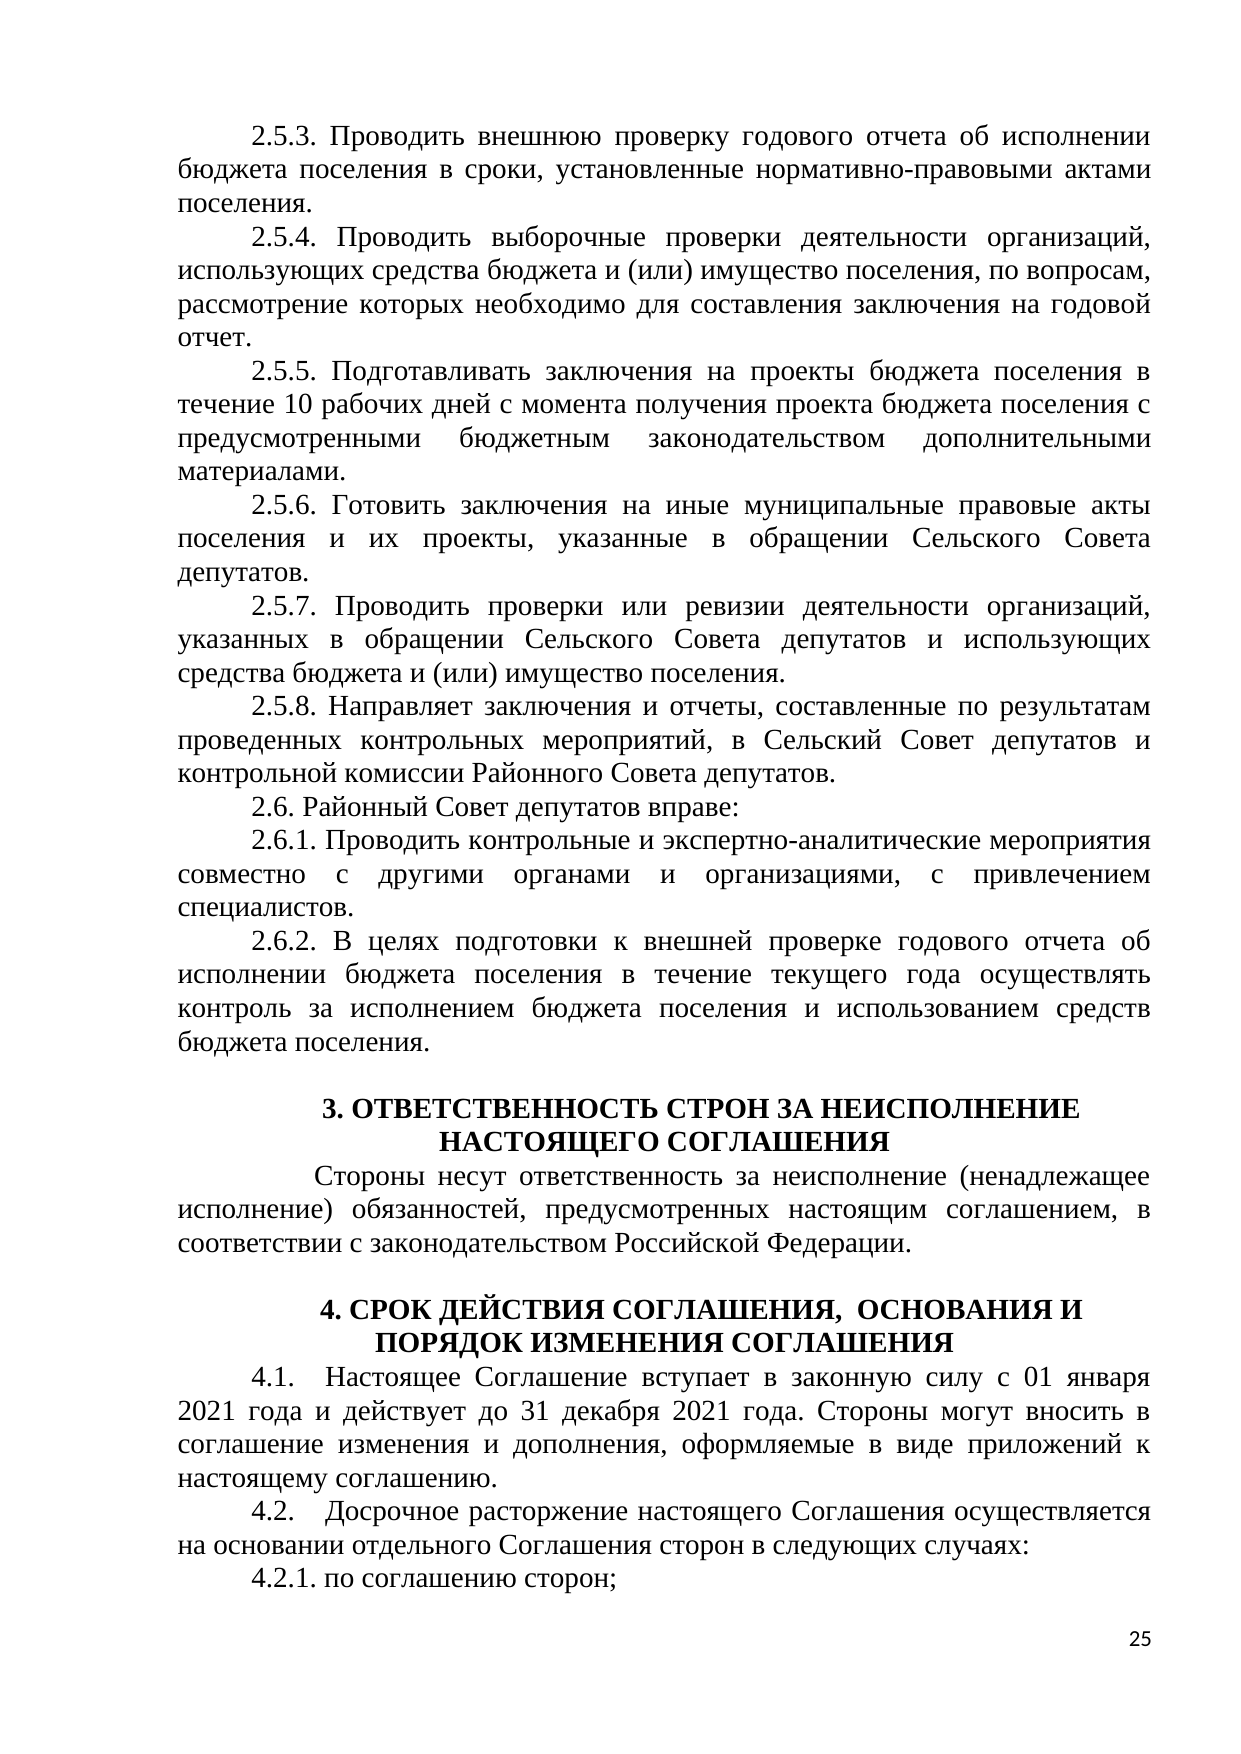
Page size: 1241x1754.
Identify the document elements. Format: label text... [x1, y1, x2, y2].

text 4.2. Досрочное расторжение настоящего Соглашения осуществляется на основании отдельного Соглашения сторон в следующих случаях: [177, 1493, 1152, 1560]
text 2.5.3. Проводить внешнюю проверку годового отчета об исполнении бюджета поселения в сроки, установленные нормативно-правовыми актами поселения. [177, 118, 1152, 219]
text 2.5.5. Подготавливать заключения на проекты бюджета поселения в течение 10 рабочих дней с момента получения проекта бюджета поселения с предусмотренными бюджетным законодательством дополнительными материалами. [177, 353, 1152, 487]
text 2.6.2. В целях подготовки к внешней проверке годового отчета об исполнении бюджета поселения в течение текущего года осуществлять контроль за исполнением бюджета поселения и использованием средств бюджета поселения. [177, 923, 1152, 1057]
text 2.5.7. Проводить проверки или ревизии деятельности организаций, указанных в обращении Сельского Совета депутатов и использующих средства бюджета и (или) имущество поселения. [177, 588, 1152, 688]
text 4.2.1. по соглашению сторон; [177, 1560, 1152, 1594]
text 3. ОТВЕТСТВЕННОСТЬ СТРОН ЗА НЕИСПОЛНЕНИЕ НАСТОЯЩЕГО СОГЛАШЕНИЯ [177, 1091, 1152, 1158]
text Стороны несут ответственность за неисполнение (ненадлежащее исполнение) обязанностей, предусмотренных настоящим соглашением, в соответствии с законодательством Российской Федерации. [177, 1158, 1152, 1258]
text 2.6. Районный Совет депутатов вправе: [177, 789, 1152, 822]
text 2.5.4. Проводить выборочные проверки деятельности организаций, использующих средства бюджета и (или) имущество поселения, по вопросам, рассмотрение которых необходимо для составления заключения на годовой отчет. [177, 219, 1152, 353]
text 2.5.8. Направляет заключения и отчеты, составленные по результатам проведенных контрольных мероприятий, в Сельский Совет депутатов и контрольной комиссии Районного Совета депутатов. [177, 688, 1152, 789]
text 4. СРОК ДЕЙСТВИЯ СОГЛАШЕНИЯ, ОСНОВАНИЯ И ПОРЯДОК ИЗМЕНЕНИЯ СОГЛАШЕНИЯ [177, 1292, 1152, 1359]
text 4.1. Настоящее Соглашение вступает в законную силу с 01 января 2021 года и действует до 31 декабря 2021 года. Стороны могут вносить в соглашение изменения и дополнения, оформляемые в виде приложений к настоящему соглашению. [177, 1359, 1152, 1493]
text 2.6.1. Проводить контрольные и экспертно-аналитические мероприятия совместно с другими органами и организациями, с привлечением специалистов. [177, 822, 1152, 923]
text 2.5.6. Готовить заключения на иные муниципальные правовые акты поселения и их проекты, указанные в обращении Сельского Совета депутатов. [177, 487, 1152, 588]
